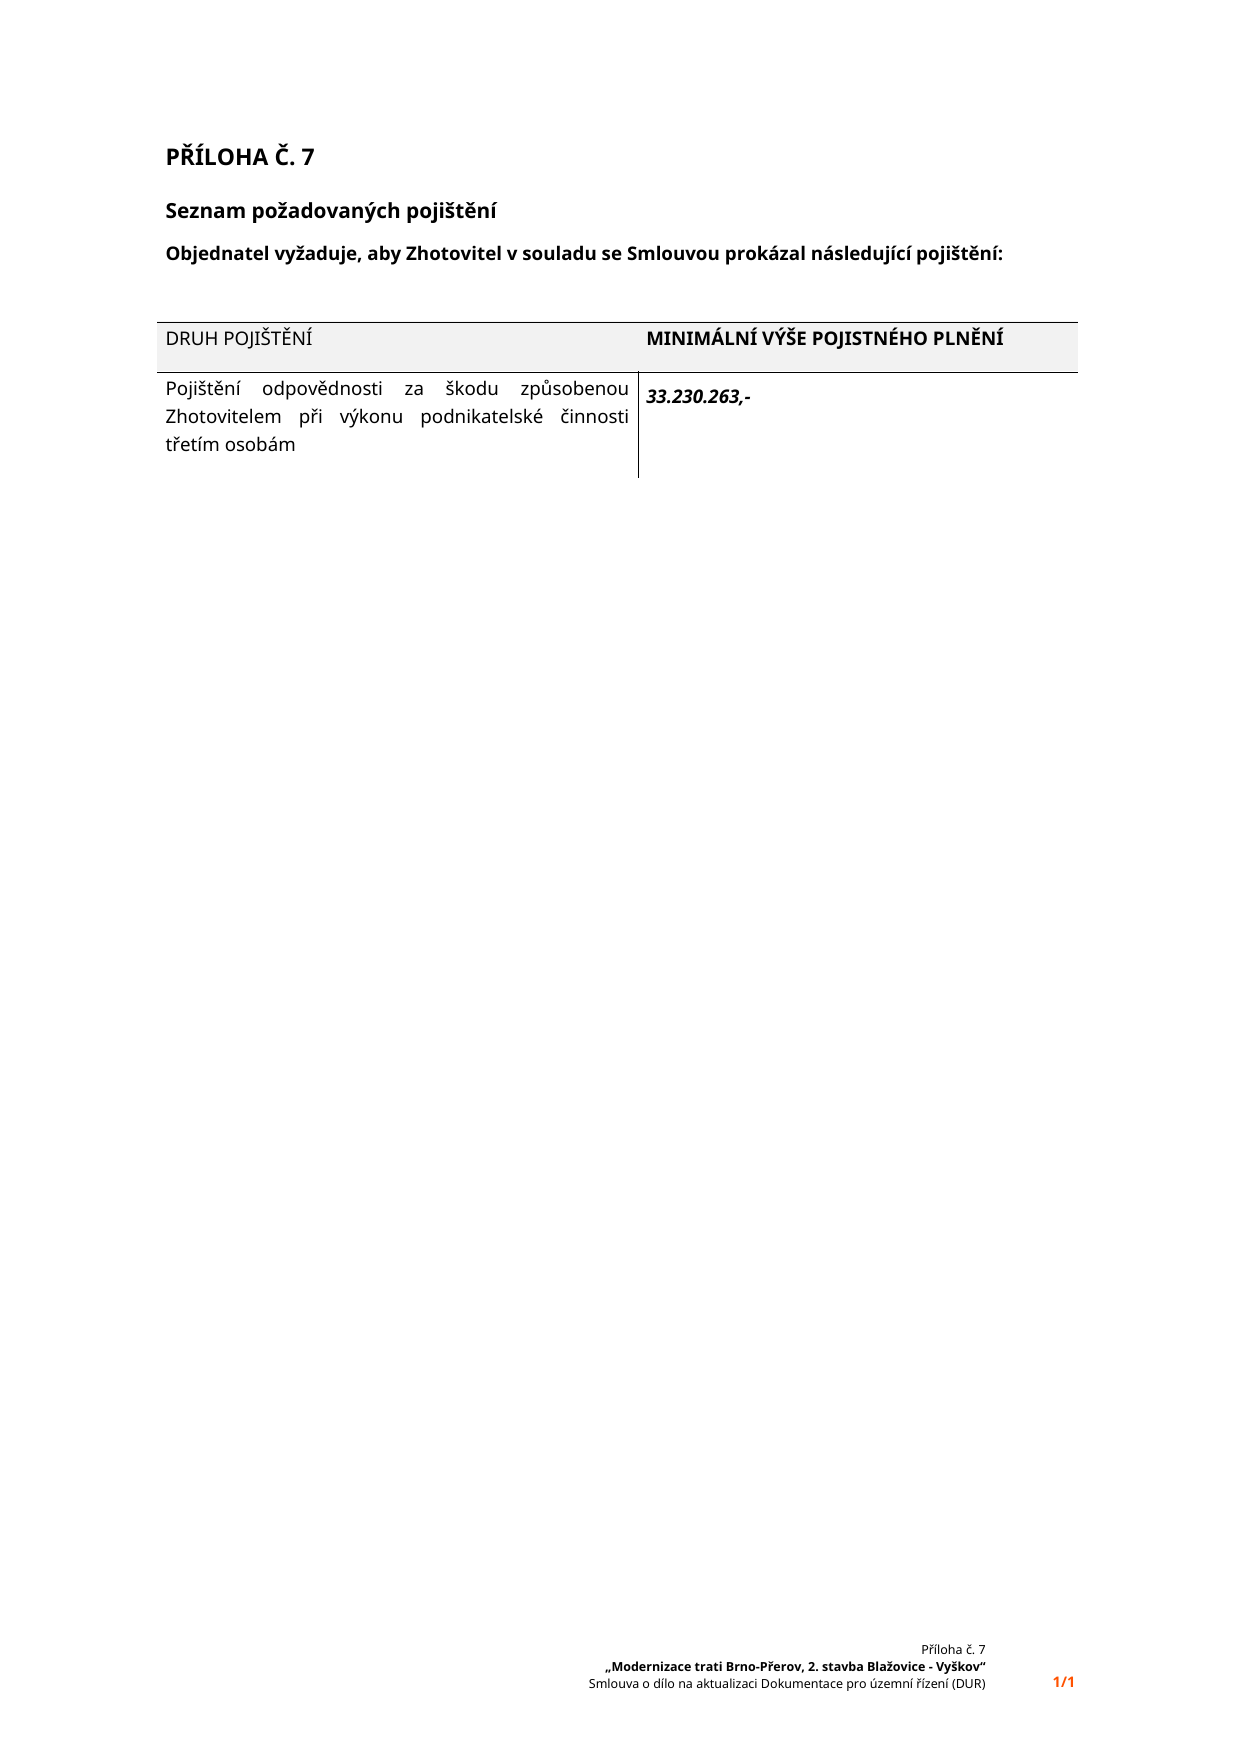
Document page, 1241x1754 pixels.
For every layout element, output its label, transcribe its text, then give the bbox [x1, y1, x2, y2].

text Příloha č. 7 [165, 141, 1075, 173]
table_cell Pojištění odpovědnosti za škodu způsobenou Zhotovitelem při výkonu podnikatelské činnosti třetím osobám [157, 373, 638, 478]
table_cell 33.230.263,- [639, 373, 1078, 478]
table_header DRUH POJIŠTĚNÍ [157, 323, 638, 371]
table_header MINIMÁLNÍ VÝŠE POJISTNÉHO PLNĚNÍ [638, 323, 1078, 371]
text Objednatel vyžaduje, aby Zhotovitel v souladu se Smlouvou prokázal následující pojištění: [165, 240, 1075, 266]
text Seznam požadovaných pojištění [165, 197, 1075, 225]
